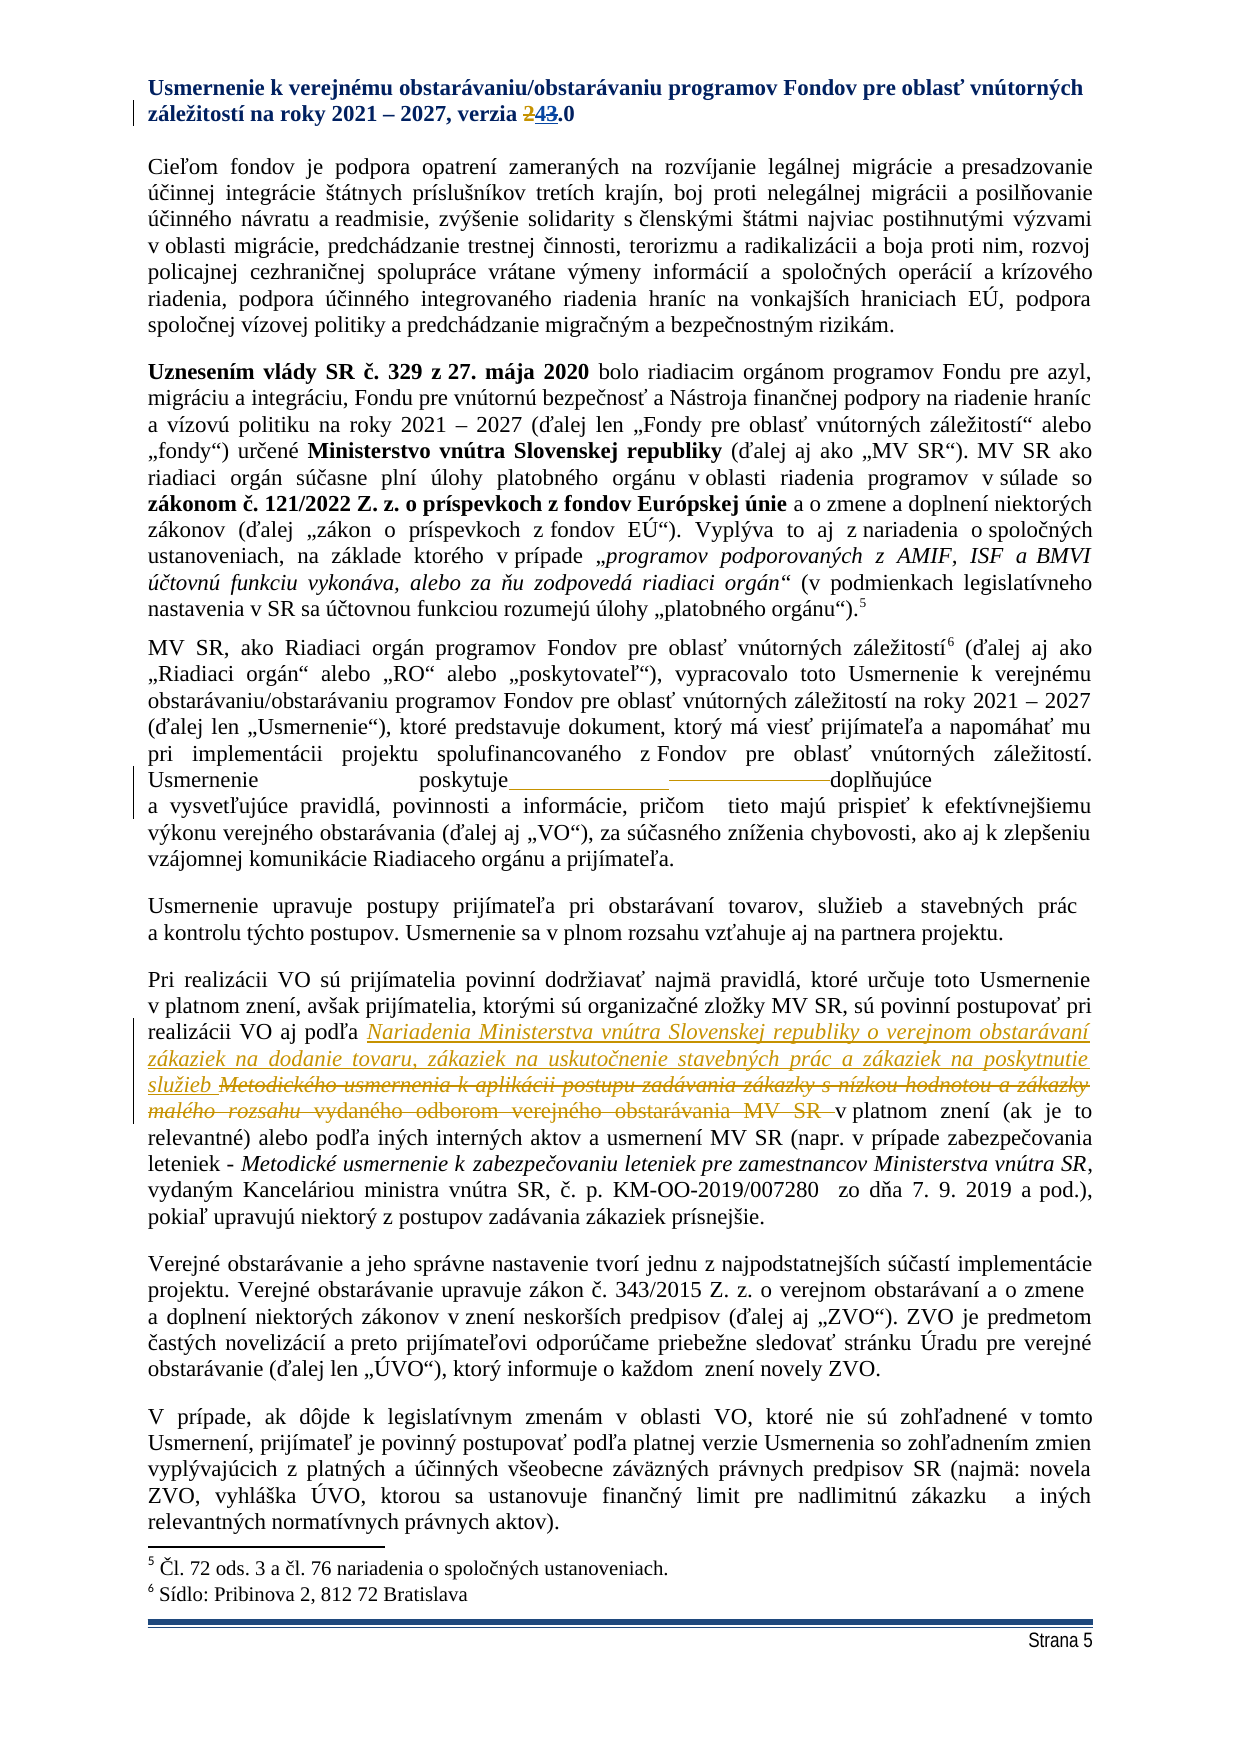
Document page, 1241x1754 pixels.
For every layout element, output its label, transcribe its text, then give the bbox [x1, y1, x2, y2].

text Cieľom fondov je podpora opatrení zameraných na rozvíjanie legálnej migrácie a presadzovanie účinnej integrácie štátnych príslušníkov tretích krajín, boj proti nelegálnej migrácii a posilňovanie účinného návratu a readmisie, zvýšenie solidarity s členskými štátmi najviac postihnutými výzvami v oblasti migrácie, predchádzanie trestnej činnosti, terorizmu a radikalizácii a boja proti nim, rozvoj policajnej cezhraničnej spolupráce vrátane výmeny informácií a spoločných operácií a krízového riadenia, podpora účinného integrovaného riadenia hraníc na vonkajších hraniciach EÚ, podpora spoločnej vízovej politiky a predchádzanie migračným a bezpečnostným rizikám. [148, 153, 1093, 337]
text Usmernenie upravuje postupy prijímateľa pri obstarávaní tovarov, služieb a stavebných prác a kontrolu týchto postupov. Usmernenie sa v plnom rozsahu vzťahuje aj na partnera projektu. [148, 892, 1093, 945]
text Verejné obstarávanie a jeho správne nastavenie tvorí jednu z najpodstatnejších súčastí implementácie projektu. Verejné obstarávanie upravuje zákon č. 343/2015 Z. z. o verejnom obstarávaní a o zmene a doplnení niektorých zákonov v znení neskorších predpisov (ďalej aj „ZVO“). ZVO je predmetom častých novelizácií a preto prijímateľovi odporúčame priebežne sledovať stránku Úradu pre verejné obstarávanie (ďalej len „ÚVO“), ktorý informuje o každom znení novely ZVO. [148, 1250, 1093, 1382]
text Uznesením vlády SR č. 329 z 27. mája 2020 bolo riadiacim orgánom programov Fondu pre azyl, migráciu a integráciu, Fondu pre vnútornú bezpečnosť a Nástroja finančnej podpory na riadenie hraníc a vízovú politiku na roky 2021 – 2027 (ďalej len „Fondy pre oblasť vnútorných záležitostí“ alebo „fondy“) určené Ministerstvo vnútra Slovenskej republiky (ďalej aj ako „MV SR“). MV SR ako riadiaci orgán súčasne plní úlohy platobného orgánu v oblasti riadenia programov v súlade so zákonom č. 121/2022 Z. z. o príspevkoch z fondov Európskej únie a o zmene a doplnení niektorých zákonov (ďalej „zákon o príspevkoch z fondov EÚ“). Vyplýva to aj z nariadenia o spoločných ustanoveniach, na základe ktorého v prípade „programov podporovaných z AMIF, ISF a BMVI účtovnú funkciu vykonáva, alebo za ňu zodpovedá riadiaci orgán“ (v podmienkach legislatívneho nastavenia v SR sa účtovnou funkciou rozumejú úlohy „platobného orgánu“). [148, 358, 1093, 622]
text V prípade, ak dôjde k legislatívnym zmenám v oblasti VO, ktoré nie sú zohľadnené v tomto Usmernení, prijímateľ je povinný postupovať podľa platnej verzie Usmernenia so zohľadnením zmien vyplývajúcich z platných a účinných všeobecne záväzných právnych predpisov SR (najmä: novela ZVO, vyhláška ÚVO, ktorou sa ustanovuje finančný limit pre nadlimitnú zákazku a iných relevantných normatívnych právnych aktov). [148, 1403, 1093, 1534]
text Pri realizácii VO sú prijímatelia povinní dodržiavať najmä pravidlá, ktoré určuje toto Usmernenie v platnom znení, avšak prijímatelia, ktorými sú organizačné zložky MV SR, sú povinní postupovať pri realizácii VO aj podľa v platnom znení (ak je to relevantné) alebo podľa iných interných aktov a usmernení MV SR (napr. v prípade zabezpečovania leteniek - Metodické usmernenie k zabezpečovaniu leteniek pre zamestnancov Ministerstva vnútra SR, vydaným Kanceláriou ministra vnútra SR, č. p. KM-OO-2019/007280 zo dňa 7. 9. 2019 a pod.), pokiaľ upravujú niektorý z postupov zadávania zákaziek prísnejšie. [148, 966, 1093, 1229]
text MV SR, ako Riadiaci orgán programov Fondov pre oblasť vnútorných záležitostí (ďalej aj ako „Riadiaci orgán“ alebo „RO“ alebo „poskytovateľ“), vypracovalo toto Usmernenie k verejnému obstarávaniu/obstarávaniu programov Fondov pre oblasť vnútorných záležitostí na roky 2021 – 2027 (ďalej len „Usmernenie“), ktoré predstavuje dokument, ktorý má viesť prijímateľa a napomáhať mu pri implementácii projektu spolufinancovaného z Fondov pre oblasť vnútorných záležitostí. Usmernenie poskytujedoplňujúce a vysvetľujúce pravidlá, povinnosti a informácie, pričom tieto majú prispieť k efektívnejšiemu výkonu verejného obstarávania (ďalej aj „VO“), za súčasného zníženia chybovosti, ako aj k zlepšeniu vzájomnej komunikácie Riadiaceho orgánu a prijímateľa. [148, 634, 1093, 871]
